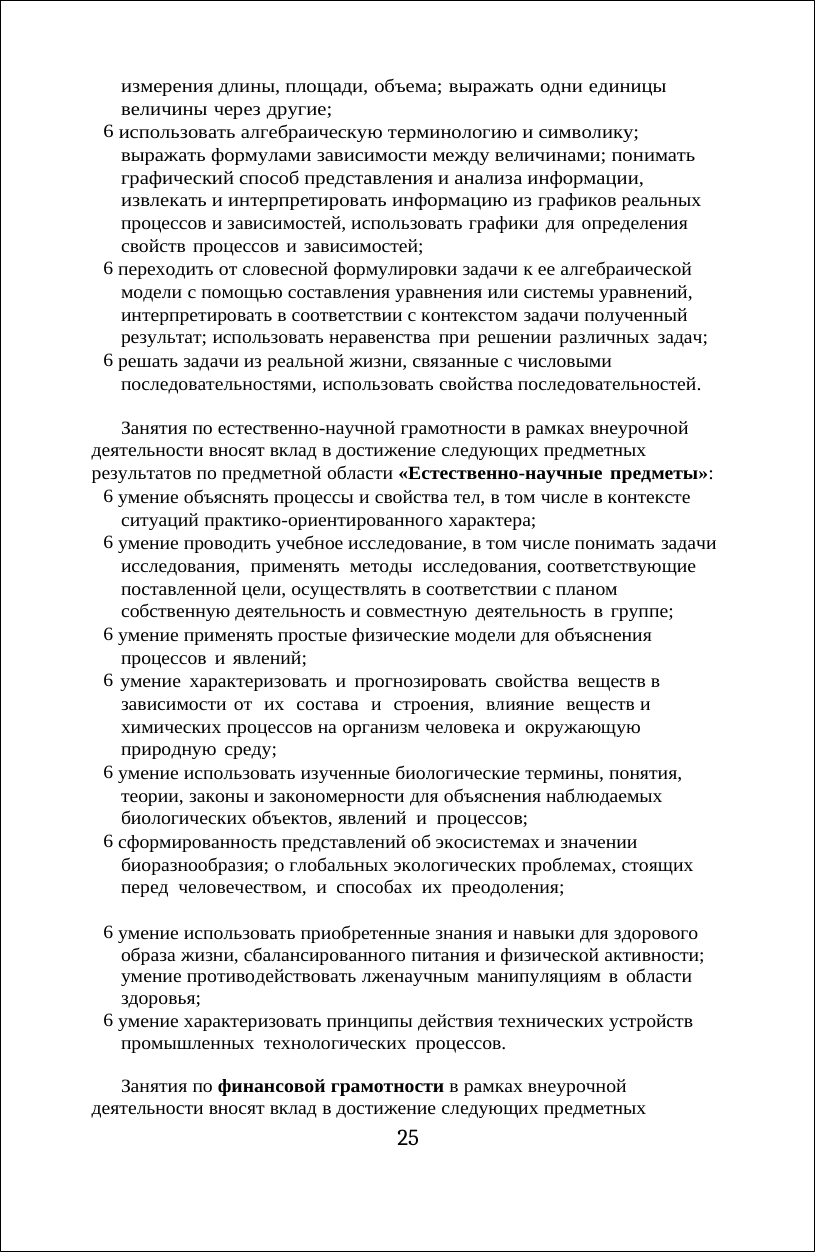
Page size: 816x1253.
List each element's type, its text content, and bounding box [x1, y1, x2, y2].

text 6 умение применять простые физические модели для объяснения процессов и явлений; [103, 623, 724, 668]
text 6 умение использовать изученные биологические термины, понятия, теории, законы и закономерности для объяснения наблюдаемых биологических объектов, явлений и процессов; [103, 761, 724, 829]
text 6 умение характеризовать принципы действия технических устройств промышленных технологических процессов. [103, 1009, 724, 1053]
text Занятия по естественно-научной грамотности в рамках внеурочной деятельности вносят вклад в достижение следующих предметных результатов по предметной области «Естественно-научные предметы»: [91, 417, 724, 483]
text 6 решать задачи из реальной жизни, связанные с числовыми последовательностями, использовать свойства последовательностей. [103, 349, 724, 394]
text 6 умение проводить учебное исследование, в том числе понимать задачи исследования, применять методы исследования, соответствующие поставленной цели, осуществлять в соответствии с планом собственную деятельность и совместную деятельность в группе; [103, 531, 724, 622]
text 6 переходить от словесной формулировки задачи к ее алгебраической модели с помощью составления уравнения или системы уравнений, интерпретировать в соответствии с контекстом задачи полученный результат; использовать неравенства при решении различных задач; [103, 257, 724, 348]
text 6 умение использовать приобретенные знания и навыки для здорового образа жизни, сбалансированного питания и физической активности; умение противодействовать лженаучным манипуляциям в области здоровья; [103, 921, 724, 1009]
text 6 умение объяснять процессы и свойства тел, в том числе в контексте ситуаций практико-ориентированного характера; [103, 484, 724, 530]
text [103, 75, 724, 119]
text 6 сформированность представлений об экосистемах и значении биоразнообразия; о глобальных экологических проблемах, стоящих перед человечеством, и способах их преодоления; [103, 830, 724, 898]
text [91, 1075, 724, 1118]
text 6 умение характеризовать и прогнозировать свойства веществ в зависимости от их состава и строения, влияние веществ и химических процессов на организм человека и окружающую природную среду; [103, 669, 724, 760]
text 6 использовать алгебраическую терминологию и символику; выражать формулами зависимости между величинами; понимать графический способ представления и анализа информации, извлекать и интерпретировать информацию из графиков реальных процессов и зависимостей, использовать графики для определения свойств процессов и зависимостей; [103, 120, 724, 256]
